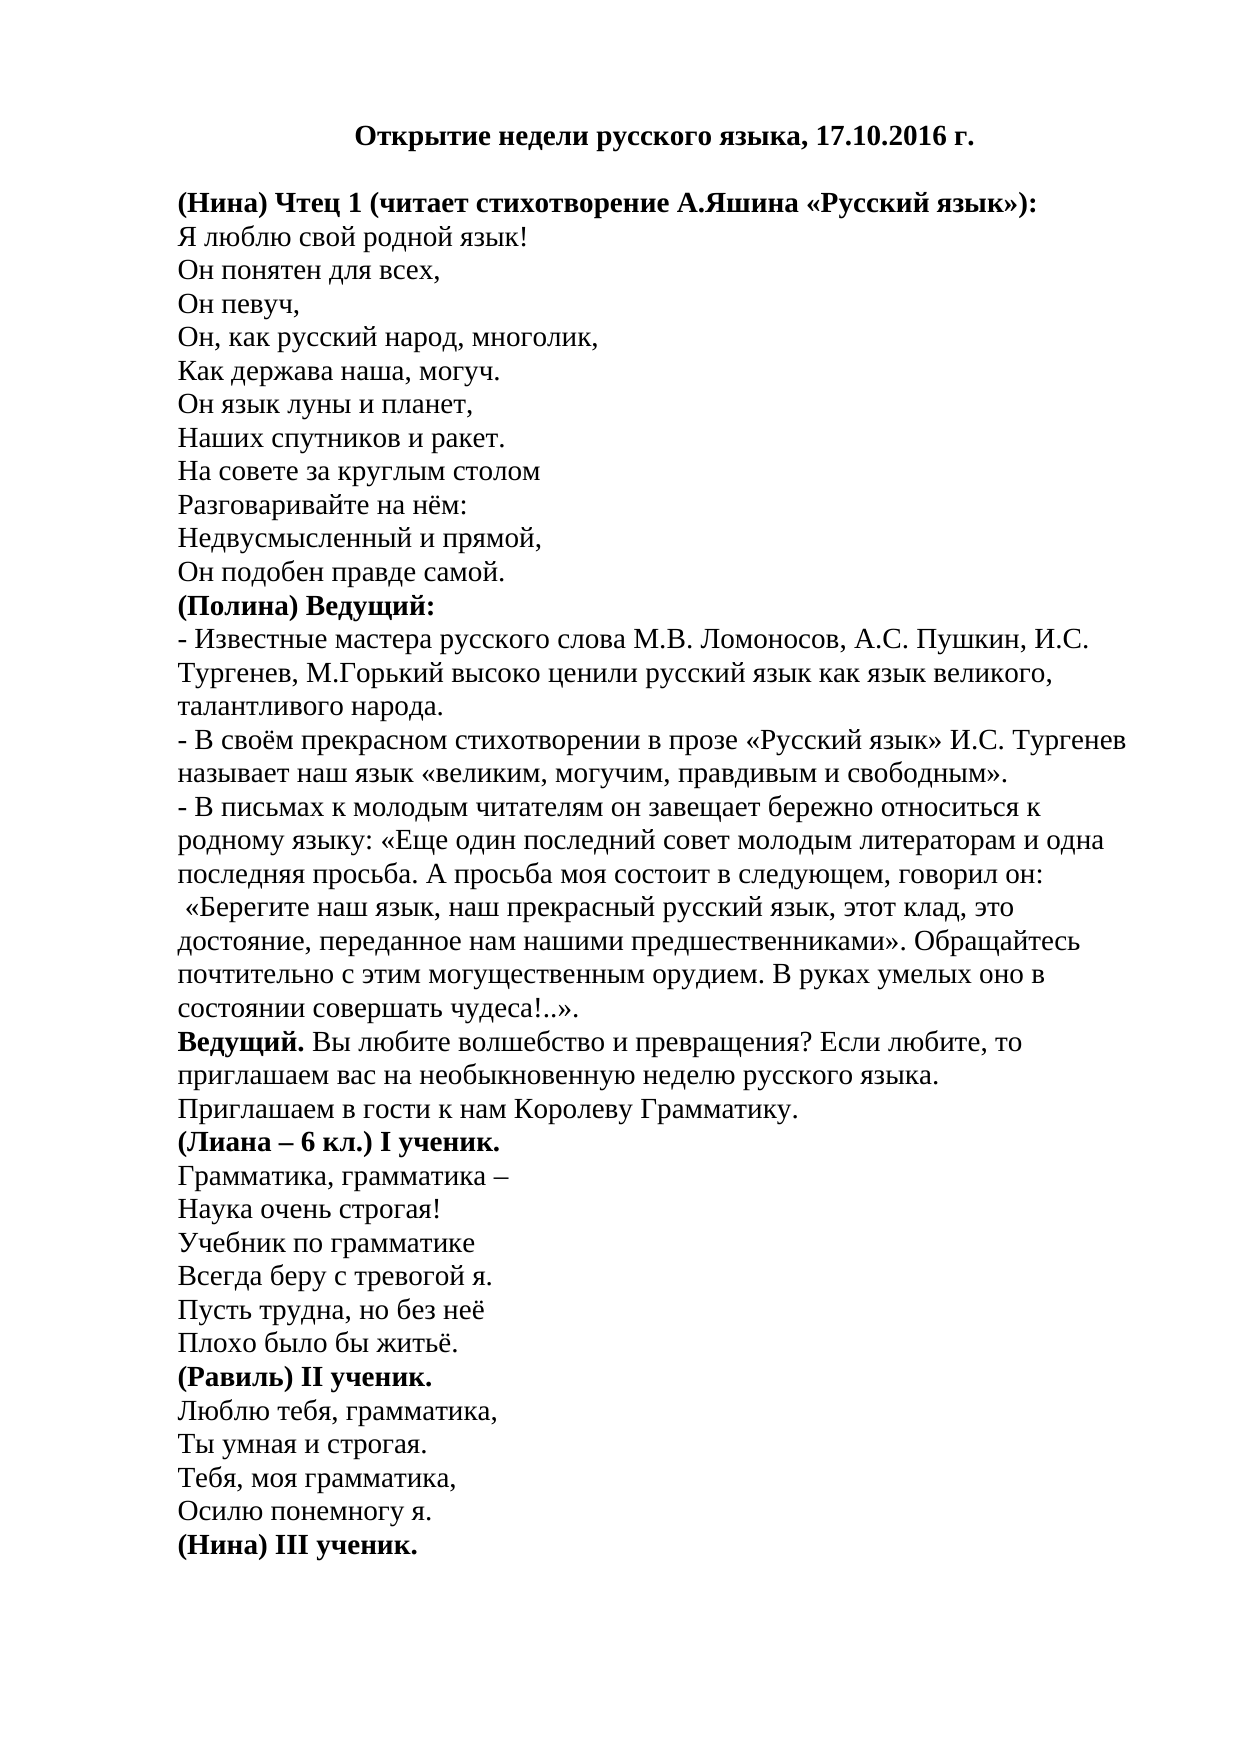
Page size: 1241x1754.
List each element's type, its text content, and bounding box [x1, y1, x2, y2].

text Я люблю свой родной язык! Он понятен для всех, Он певуч, Он, как русский народ, многолик, Как держава наша, могуч. Он язык луны и планет, Наших спутников и ракет. На совете за круглым столом Разговаривайте на нём: Недвусмысленный и прямой, Он подобен правде самой. [177, 219, 1152, 588]
text - В своём прекрасном стихотворении в прозе «Русский язык» И.С. Тургенев называет наш язык «великим, могучим, правдивым и свободным». [177, 722, 1152, 789]
text - Известные мастера русского слова М.В. Ломоносов, А.С. Пушкин, И.С. Тургенев, М.Горький высоко ценили русский язык как язык великого, талантливого народа. [177, 621, 1152, 722]
text (Полина) Ведущий: [177, 588, 1152, 621]
text Грамматика, грамматика – Наука очень строгая! Учебник по грамматике Всегда беру с тревогой я. Пусть трудна, но без неё Плохо было бы житьё. [177, 1158, 1152, 1359]
text Люблю тебя, грамматика, Ты умная и строгая. Тебя, моя грамматика, Осилю понемногу я. [177, 1393, 1152, 1527]
text (Нина) III ученик. [177, 1527, 1152, 1560]
text «Берегите наш язык, наш прекрасный русский язык, этот клад, это достояние, переданное нам нашими предшественниками». Обращайтесь почтительно с этим могущественным орудием. В руках умелых оно в состоянии совершать чудеса!..». [177, 889, 1152, 1024]
text (Равиль) II ученик. [177, 1359, 1152, 1393]
text Ведущий. Вы любите волшебство и превращения? Если любите, то приглашаем вас на необыкновенную неделю русского языка. Приглашаем в гости к нам Королеву Грамматику. [177, 1024, 1152, 1124]
text Открытие недели русского языка, 17.10.2016 г. [177, 118, 1152, 152]
text - В письмах к молодым читателям он завещает бережно относиться к родному языку: «Еще один последний совет молодым литераторам и одна последняя просьба. А просьба моя состоит в следующем, говорил он: [177, 789, 1152, 889]
text (Нина) Чтец 1 (читает стихотворение А.Яшина «Русский язык»): [177, 185, 1152, 219]
text (Лиана – 6 кл.) I ученик. [177, 1124, 1152, 1158]
